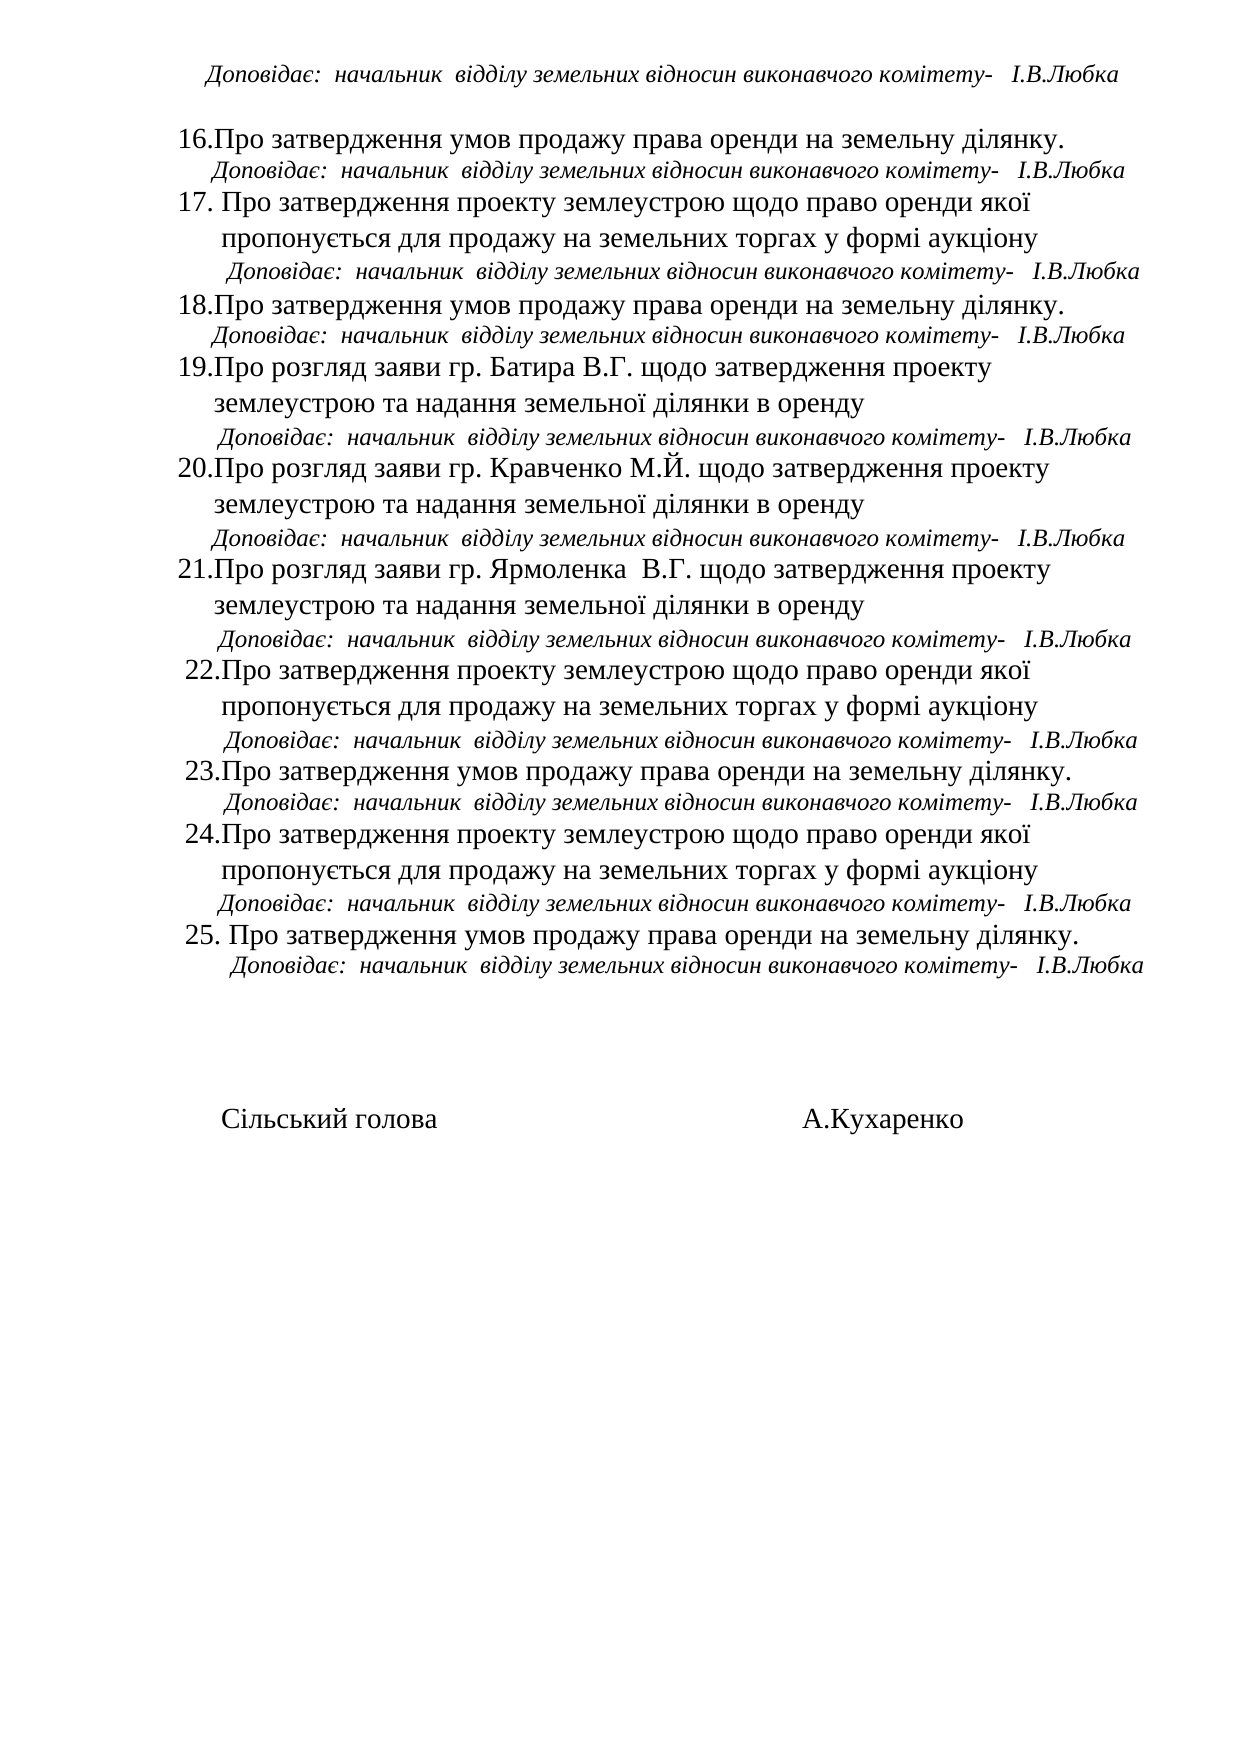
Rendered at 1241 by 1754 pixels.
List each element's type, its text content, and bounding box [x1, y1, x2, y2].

text пропонується для продажу на земельних торгах у формі аукціону [177, 852, 1152, 885]
text 21.Про розгляд заяви гр. Ярмоленка В.Г. щодо затвердження проекту [177, 551, 1152, 585]
text 18.Про затвердження умов продажу права оренди на земельну ділянку. [177, 287, 1152, 321]
text 19.Про розгляд заяви гр. Батира В.Г. щодо затвердження проекту [177, 349, 1152, 383]
list Доповідає: начальник відділу земельних відносин виконавчого комітету- І.В.Любка [162, 422, 1152, 450]
list Доповідає: начальник відділу земельних відносин виконавчого комітету- І.В.Любка [162, 787, 1152, 816]
text 20.Про розгляд заяви гр. Кравченко М.Й. щодо затвердження проекту [177, 450, 1152, 484]
text 16.Про затвердження умов продажу права оренди на земельну ділянку. [177, 121, 1152, 155]
list Доповідає: начальник відділу земельних відносин виконавчого комітету- І.В.Любка [162, 725, 1152, 753]
list Сільський голова А.Кухаренко [162, 1101, 1152, 1135]
list Доповідає: начальник відділу земельних відносин виконавчого комітету- І.В.Любка [162, 321, 1152, 349]
text 23.Про затвердження умов продажу права оренди на земельну ділянку. [177, 753, 1152, 787]
text землеустрою та надання земельної ділянки в оренду [177, 587, 1152, 621]
list Доповідає: начальник відділу земельних відносин виконавчого комітету- І.В.Любка [162, 888, 1152, 917]
list Доповідає: начальник відділу земельних відносин виконавчого комітету- І.В.Любка [162, 950, 1152, 979]
text Доповідає: начальник відділу земельних відносин виконавчого комітету- І.В.Любка [177, 256, 1152, 285]
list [162, 59, 1152, 88]
text землеустрою та надання земельної ділянки в оренду [177, 486, 1152, 520]
text землеустрою та надання земельної ділянки в оренду [177, 385, 1152, 419]
text 25. Про затвердження умов продажу права оренди на земельну ділянку. [177, 917, 1152, 950]
list Доповідає: начальник відділу земельних відносин виконавчого комітету- І.В.Любка [162, 624, 1152, 652]
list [162, 155, 1152, 184]
text пропонується для продажу на земельних торгах у формі аукціону [177, 220, 1152, 253]
list Доповідає: начальник відділу земельних відносин виконавчого комітету- І.В.Любка [162, 523, 1152, 551]
text пропонується для продажу на земельних торгах у формі аукціону [177, 688, 1152, 722]
text 24.Про затвердження проекту землеустрою щодо право оренди якої [177, 816, 1152, 849]
text 17. Про затвердження проекту землеустрою щодо право оренди якої [177, 184, 1152, 217]
text 22.Про затвердження проекту землеустрою щодо право оренди якої [177, 652, 1152, 686]
